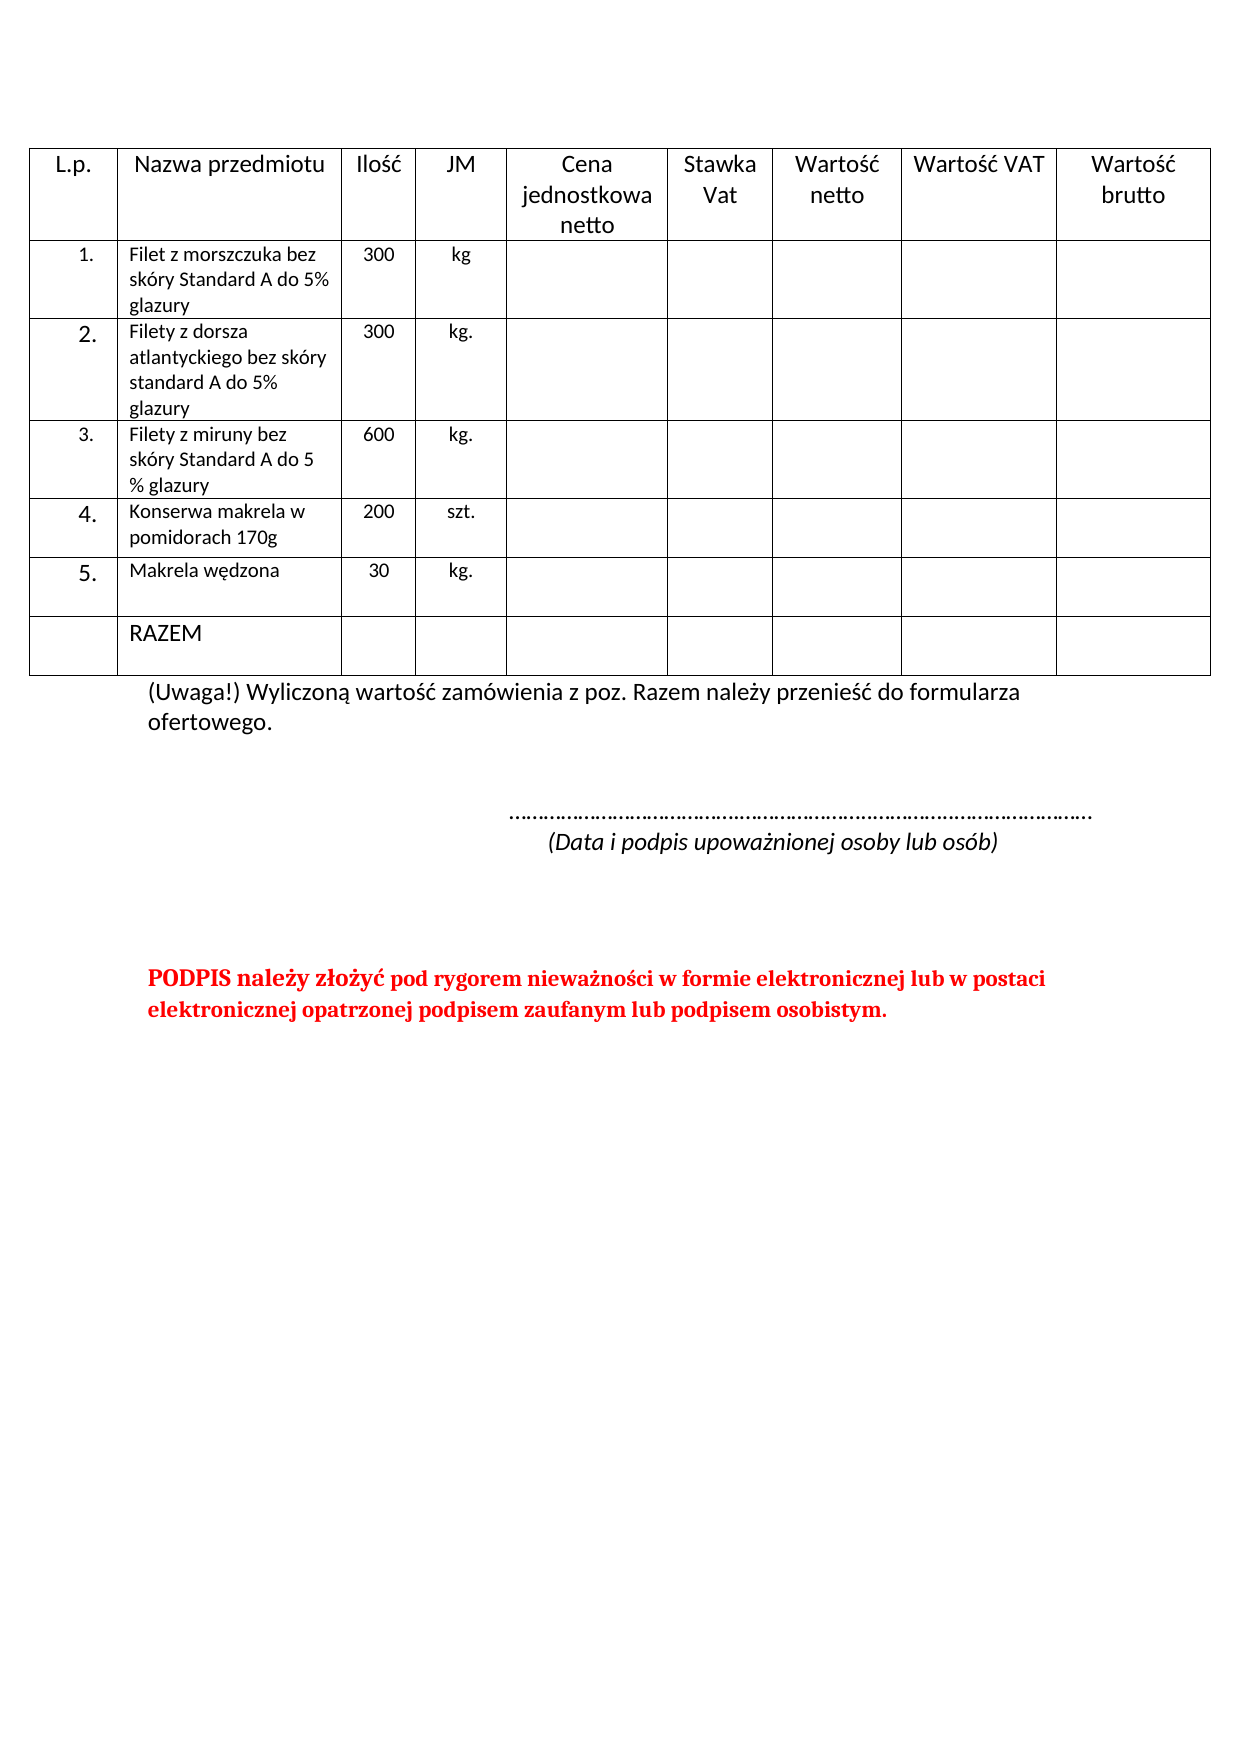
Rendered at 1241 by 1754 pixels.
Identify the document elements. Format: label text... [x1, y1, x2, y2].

table_cell Filet z morszczuka bez skóry Standard A do 5% glazury [118, 241, 341, 317]
table_cell 200 [342, 499, 415, 557]
table_header Stawka Vat [668, 149, 772, 240]
text ………………………………….…………………..…………..…………………… [148, 795, 1093, 826]
table_cell kg. [416, 319, 506, 420]
table_cell [902, 421, 1056, 497]
table_cell Makrela wędzona [118, 558, 341, 616]
table_cell [1057, 241, 1210, 317]
table_cell 300 [342, 241, 415, 317]
table_cell [1057, 319, 1210, 420]
table_cell [773, 319, 901, 420]
table_cell [902, 499, 1056, 557]
table_header Wartość brutto [1057, 149, 1210, 240]
table_cell [507, 319, 667, 420]
table_cell [30, 617, 117, 675]
table_cell [668, 241, 772, 317]
table_cell [773, 241, 901, 317]
table_cell [1057, 499, 1210, 557]
table_cell [902, 319, 1056, 420]
table_cell [773, 617, 901, 675]
table_cell 600 [342, 421, 415, 497]
text PODPIS należy złożyć pod rygorem nieważności w formie elektronicznej lub w postaci elektronicznej opatrzonej podpisem zaufanym lub podpisem osobistym. [148, 964, 1093, 1023]
table_header Cena jednostkowa netto [507, 149, 667, 240]
table_header Nazwa przedmiotu [118, 149, 341, 240]
table_cell [416, 617, 506, 675]
table_cell [30, 241, 117, 317]
table_cell [30, 421, 117, 497]
table_cell [668, 421, 772, 497]
table_header L.p. [30, 149, 117, 240]
table_cell [1057, 617, 1210, 675]
table_cell [902, 558, 1056, 616]
table_header Wartość netto [773, 149, 901, 240]
table_cell 300 [342, 319, 415, 420]
table_cell [507, 558, 667, 616]
table_cell Konserwa makrela w pomidorach 170g [118, 499, 341, 557]
table_cell Filety z dorsza atlantyckiego bez skóry standard A do 5% glazury [118, 319, 341, 420]
table_cell [507, 617, 667, 675]
text (Uwaga!) Wyliczoną wartość zamówienia z poz. Razem należy przenieść do formularza ofertowego. [148, 676, 1093, 737]
table_cell [1057, 558, 1210, 616]
table_cell [668, 617, 772, 675]
table_header JM [416, 149, 506, 240]
table_cell [1057, 421, 1210, 497]
table_cell Filety z miruny bez skóry Standard A do 5 % glazury [118, 421, 341, 497]
table_cell [507, 421, 667, 497]
table_cell [507, 499, 667, 557]
table_cell [342, 617, 415, 675]
table_cell [773, 421, 901, 497]
table_cell [668, 499, 772, 557]
table_header Ilość [342, 149, 415, 240]
table_cell 30 [342, 558, 415, 616]
text (Data i podpis upoważnionej osoby lub osób) [148, 826, 1093, 856]
table_cell [668, 558, 772, 616]
table_cell kg [416, 241, 506, 317]
table_cell [668, 319, 772, 420]
table_cell [773, 499, 901, 557]
table_cell RAZEM [118, 617, 341, 675]
table_cell [30, 319, 117, 420]
table_cell kg. [416, 421, 506, 497]
table_cell [30, 499, 117, 557]
table_cell [30, 558, 117, 616]
table_header Wartość VAT [902, 149, 1056, 240]
table_cell kg. [416, 558, 506, 616]
table_cell [507, 241, 667, 317]
table_cell szt. [416, 499, 506, 557]
table_cell [902, 617, 1056, 675]
table_cell [902, 241, 1056, 317]
table_cell [773, 558, 901, 616]
